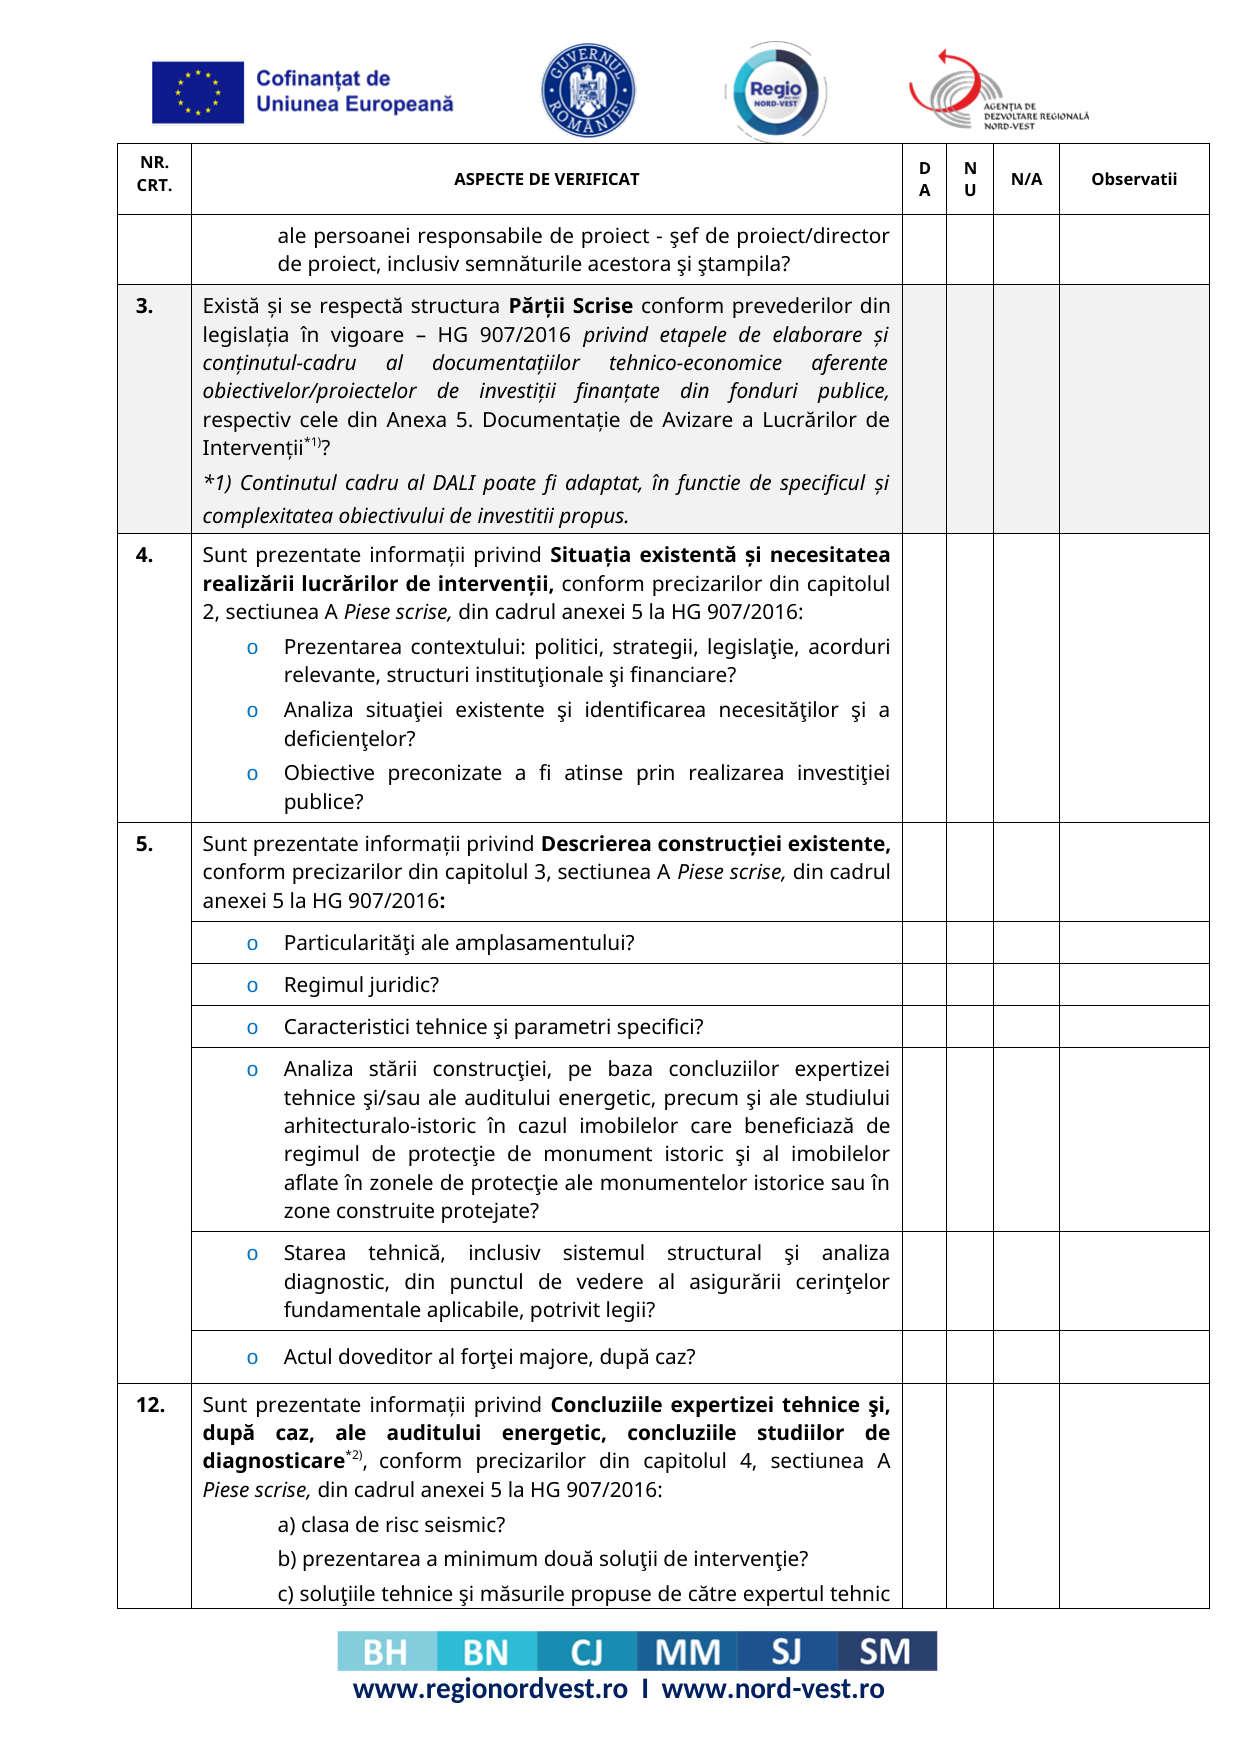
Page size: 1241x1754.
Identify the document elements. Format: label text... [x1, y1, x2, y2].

table_cell [947, 922, 993, 963]
table_cell Regimul juridic? [192, 964, 902, 1005]
table_cell [1060, 1048, 1209, 1231]
table_cell [903, 922, 946, 963]
table_cell [947, 534, 993, 822]
table_cell Analiza stării construcţiei, pe baza concluziilor expertizei tehnice şi/sau ale auditului energetic, precum şi ale studiului arhitecturalo-istoric în cazul imobilelor care beneficiază de regimul de protecţie de monument istoric şi al imobilelor aflate în zonele de protecţie ale monumentelor istorice sau în zone construite protejate? [192, 1048, 902, 1231]
table_cell [1060, 285, 1209, 533]
table_cell [903, 964, 946, 1005]
table_cell [1060, 922, 1209, 963]
table_cell [903, 1006, 946, 1047]
picture [150, 41, 1089, 143]
table_cell [994, 285, 1059, 533]
table_cell [994, 964, 1059, 1005]
table_cell [1060, 1232, 1209, 1330]
table_header Observatii [1060, 144, 1209, 214]
table_cell [903, 215, 946, 284]
table_cell [994, 534, 1059, 822]
picture [337, 1631, 938, 1671]
table_cell [903, 823, 946, 921]
table_cell [947, 964, 993, 1005]
table_cell [947, 1384, 993, 1608]
table_header N/A [994, 144, 1059, 214]
table_header NU [947, 144, 993, 214]
table_cell [947, 1048, 993, 1231]
table_cell [947, 215, 993, 284]
table_cell [994, 1232, 1059, 1330]
table_header ASPECTE DE VERIFICAT [192, 144, 902, 214]
table_cell [1060, 1384, 1209, 1608]
table_cell [118, 1384, 191, 1608]
table_cell [947, 1331, 993, 1382]
table_cell Sunt prezentate informații privind Descrierea construcţiei existente, conform precizarilor din capitolul 3, sectiunea A Piese scrise, din cadrul anexei 5 la HG 907/2016: [192, 823, 902, 921]
table_cell Particularităţi ale amplasamentului? [192, 922, 902, 963]
table_cell [1060, 823, 1209, 921]
table_cell [994, 1331, 1059, 1382]
table_cell Starea tehnică, inclusiv sistemul structural şi analiza diagnostic, din punctul de vedere al asigurării cerinţelor fundamentale aplicabile, potrivit legii? [192, 1232, 902, 1330]
table_cell [903, 1331, 946, 1382]
table_cell Sunt prezentate informații privind Situaţia existentă şi necesitatea realizării lucrărilor de intervenţii, conform precizarilor din capitolul 2, sectiunea A Piese scrise, din cadrul anexei 5 la HG 907/2016: Prezentarea contextului: politici, strategii, legislaţie, acorduri relevante, structuri instituţionale şi financiare? Analiza situaţiei existente şi identificarea necesităţilor şi a deficienţelor? Obiective preconizate a fi atinse prin realizarea investiţiei publice? [192, 534, 902, 822]
table_cell Există și se respectă structura Părții Scrise conform prevederilor din legislația în vigoare – HG 907/2016 privind etapele de elaborare şi conţinutul-cadru al documentaţiilor tehnico-economice aferente obiectivelor/proiectelor de investiţii finanţate din fonduri publice, respectiv cele din Anexa 5. Documentaţie de Avizare a Lucrărilor de Intervenţii*1)? *1) Continutul cadru al DALI poate fi adaptat, în functie de specificul și complexitatea obiectivului de investitii propus. [192, 285, 902, 533]
table_cell [947, 1232, 993, 1330]
table_cell [994, 823, 1059, 921]
table_cell [994, 1006, 1059, 1047]
table_cell [118, 285, 191, 533]
table_cell [903, 285, 946, 533]
table_cell [947, 285, 993, 533]
table_header DA [903, 144, 946, 214]
table_cell Actul doveditor al forţei majore, după caz? [192, 1331, 902, 1382]
table_cell [994, 1048, 1059, 1231]
table_header NR. CRT. [118, 144, 191, 214]
table_cell [118, 215, 191, 284]
table_cell [903, 534, 946, 822]
table_cell [1060, 215, 1209, 284]
table_cell [903, 1232, 946, 1330]
table_cell [118, 823, 191, 1382]
table_cell [903, 1048, 946, 1231]
table_cell [1060, 534, 1209, 822]
table_cell [994, 1384, 1059, 1608]
table_cell [118, 534, 191, 822]
table_cell [1060, 1006, 1209, 1047]
table_cell [1060, 964, 1209, 1005]
table_cell [994, 922, 1059, 963]
table_cell [994, 215, 1059, 284]
table_cell [947, 1006, 993, 1047]
table_cell Caracteristici tehnice şi parametri specifici? [192, 1006, 902, 1047]
table_cell [1060, 1331, 1209, 1382]
table_cell [903, 1384, 946, 1608]
table_cell [947, 823, 993, 921]
